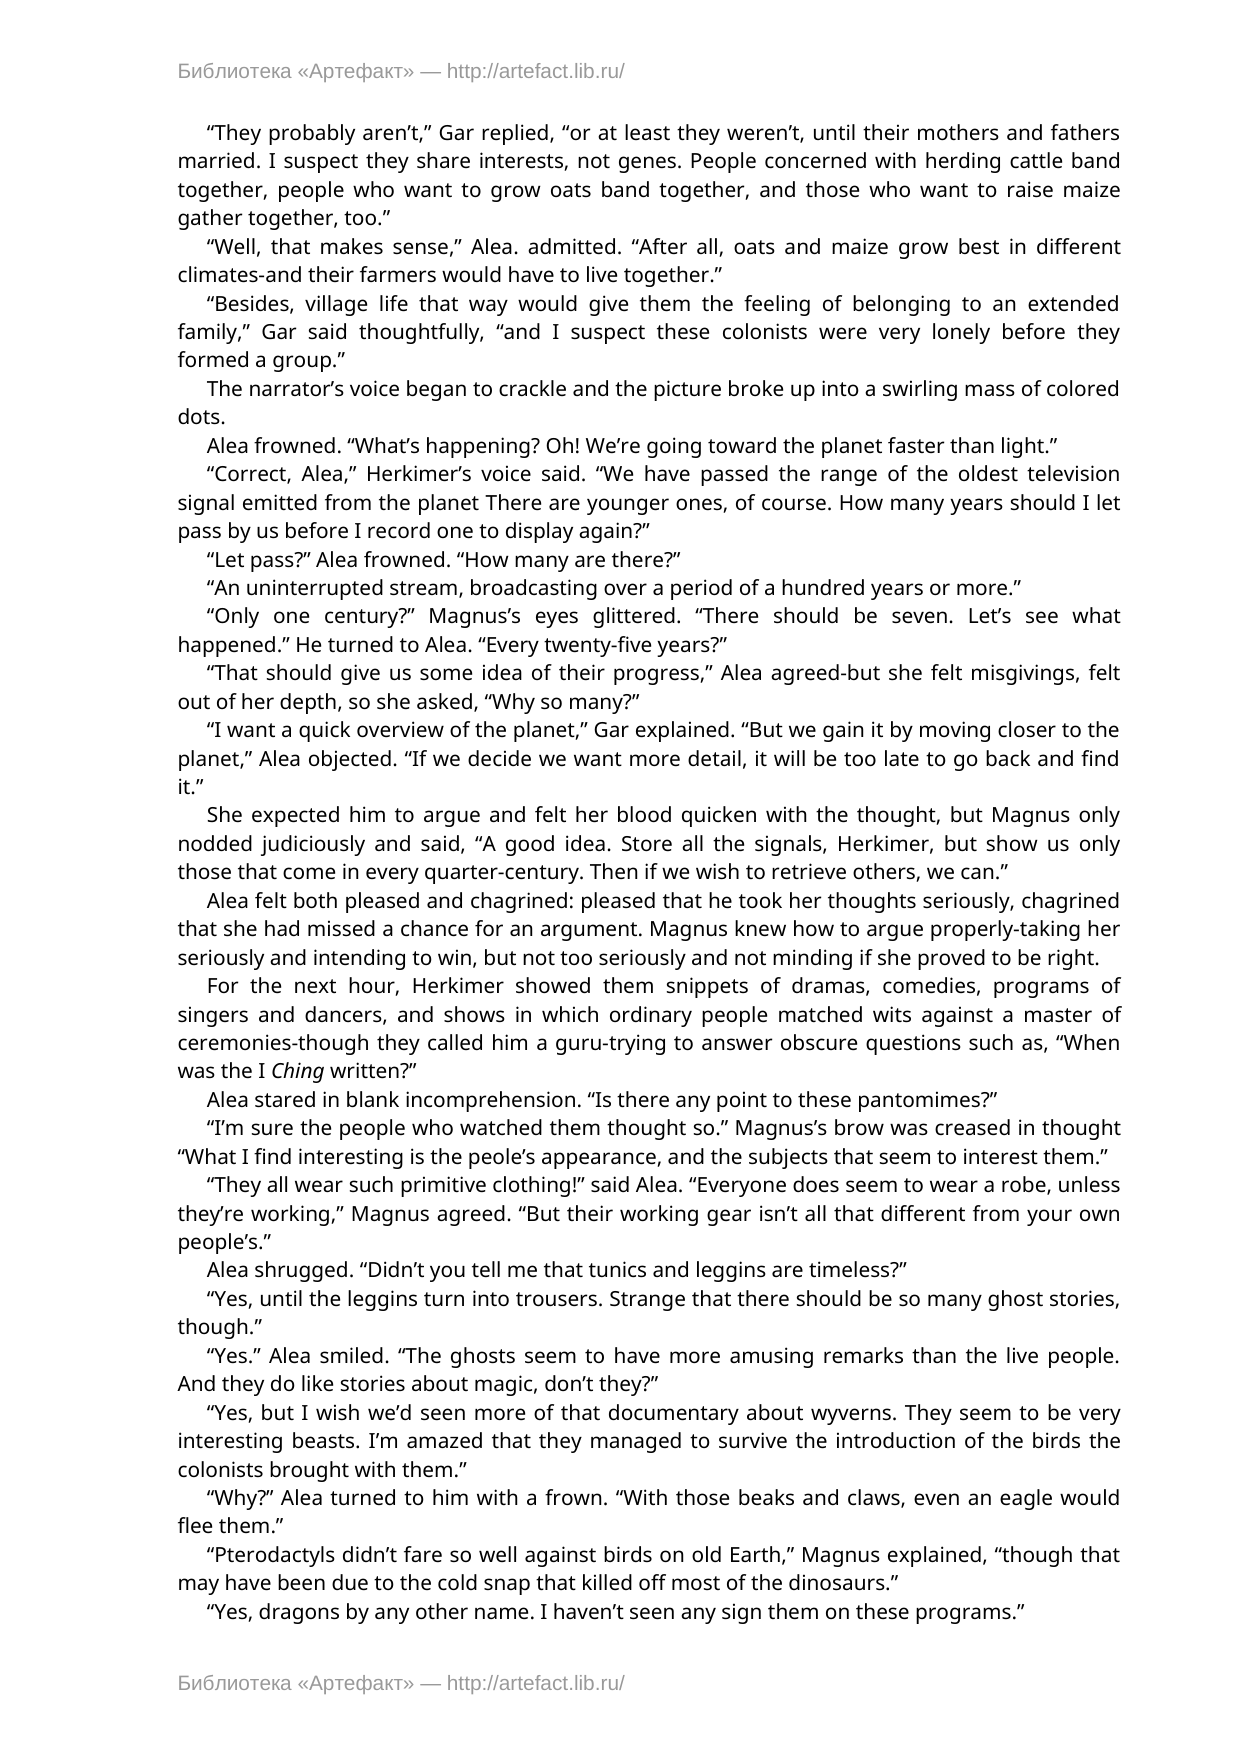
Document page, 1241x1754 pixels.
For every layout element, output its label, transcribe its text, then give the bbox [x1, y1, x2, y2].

text “Well, that makes sense,” Alea. admitted. “After all, oats and maize grow best in different climates-and their farmers would have to live together.” [177, 232, 1122, 289]
text “They all wear such primitive clothing!” said Alea. “Everyone does seem to wear a robe, unless they’re working,” Magnus agreed. “But their working gear isn’t all that different from your own people’s.” [177, 1170, 1122, 1256]
text For the next hour, Herkimer showed them snippets of dramas, comedies, programs of singers and dancers, and shows in which ordinary people matched wits against a master of ceremonies-though they called him a guru-trying to answer obscure questions such as, “When was the I Ching written?” [177, 971, 1122, 1085]
text “Correct, Alea,” Herkimer’s voice said. “We have passed the range of the oldest television signal emitted from the planet There are younger ones, of course. How many years should I let pass by us before I record one to display again?” [177, 459, 1122, 545]
text Alea frowned. “What’s happening? Oh! We’re going toward the planet faster than light.” [177, 431, 1122, 459]
text “Yes, until the leggins turn into trousers. Strange that there should be so many ghost stories, though.” [177, 1284, 1122, 1341]
text “Besides, village life that way would give them the feeling of belonging to an extended family,” Gar said thoughtfully, “and I suspect these colonists were very lonely before they formed a group.” [177, 289, 1122, 374]
text “Yes.” Alea smiled. “The ghosts seem to have more amusing remarks than the live people. And they do like stories about magic, don’t they?” [177, 1341, 1122, 1398]
text Alea felt both pleased and chagrined: pleased that he took her thoughts seriously, chagrined that she had missed a chance for an argument. Magnus knew how to argue properly-taking her seriously and intending to win, but not too seriously and not minding if she proved to be right. [177, 886, 1122, 971]
text Alea stared in blank incomprehension. “Is there any point to these pantomimes?” [177, 1085, 1122, 1113]
text “Pterodactyls didn’t fare so well against birds on old Earth,” Magnus explained, “though that may have been due to the cold snap that killed off most of the dinosaurs.” [177, 1540, 1122, 1597]
text “An uninterrupted stream, broadcasting over a period of a hundred years or more.” [177, 573, 1122, 602]
text “They probably aren’t,” Gar replied, “or at least they weren’t, until their mothers and fathers married. I suspect they share interests, not genes. People concerned with herding cattle band together, people who want to grow oats band together, and those who want to raise maize gather together, too.” [177, 118, 1122, 232]
text “Why?” Alea turned to him with a frown. “With those beaks and claws, even an eagle would flee them.” [177, 1483, 1122, 1540]
text “Let pass?” Alea frowned. “How many are there?” [177, 545, 1122, 573]
text “I’m sure the people who watched them thought so.” Magnus’s brow was creased in thought “What I find interesting is the peole’s appearance, and the subjects that seem to interest them.” [177, 1113, 1122, 1170]
text Alea shrugged. “Didn’t you tell me that tunics and leggins are timeless?” [177, 1256, 1122, 1284]
text “Yes, but I wish we’d seen more of that documentary about wyverns. They seem to be very interesting beasts. I’m amazed that they managed to survive the introduction of the birds the colonists brought with them.” [177, 1398, 1122, 1483]
text The narrator’s voice began to crackle and the picture broke up into a swirling mass of colored dots. [177, 374, 1122, 431]
text “I want a quick overview of the planet,” Gar explained. “But we gain it by moving closer to the planet,” Alea objected. “If we decide we want more detail, it will be too late to go back and find it.” [177, 715, 1122, 801]
text “That should give us some idea of their progress,” Alea agreed-but she felt misgivings, felt out of her depth, so she asked, “Why so many?” [177, 658, 1122, 715]
text “Only one century?” Magnus’s eyes glittered. “There should be seven. Let’s see what happened.” He turned to Alea. “Every twenty-five years?” [177, 602, 1122, 658]
text She expected him to argue and felt her blood quicken with the thought, but Magnus only nodded judiciously and said, “A good idea. Store all the signals, Herkimer, but show us only those that come in every quarter-century. Then if we wish to retrieve others, we can.” [177, 801, 1122, 886]
text “Yes, dragons by any other name. I haven’t seen any sign them on these programs.” [177, 1597, 1122, 1625]
